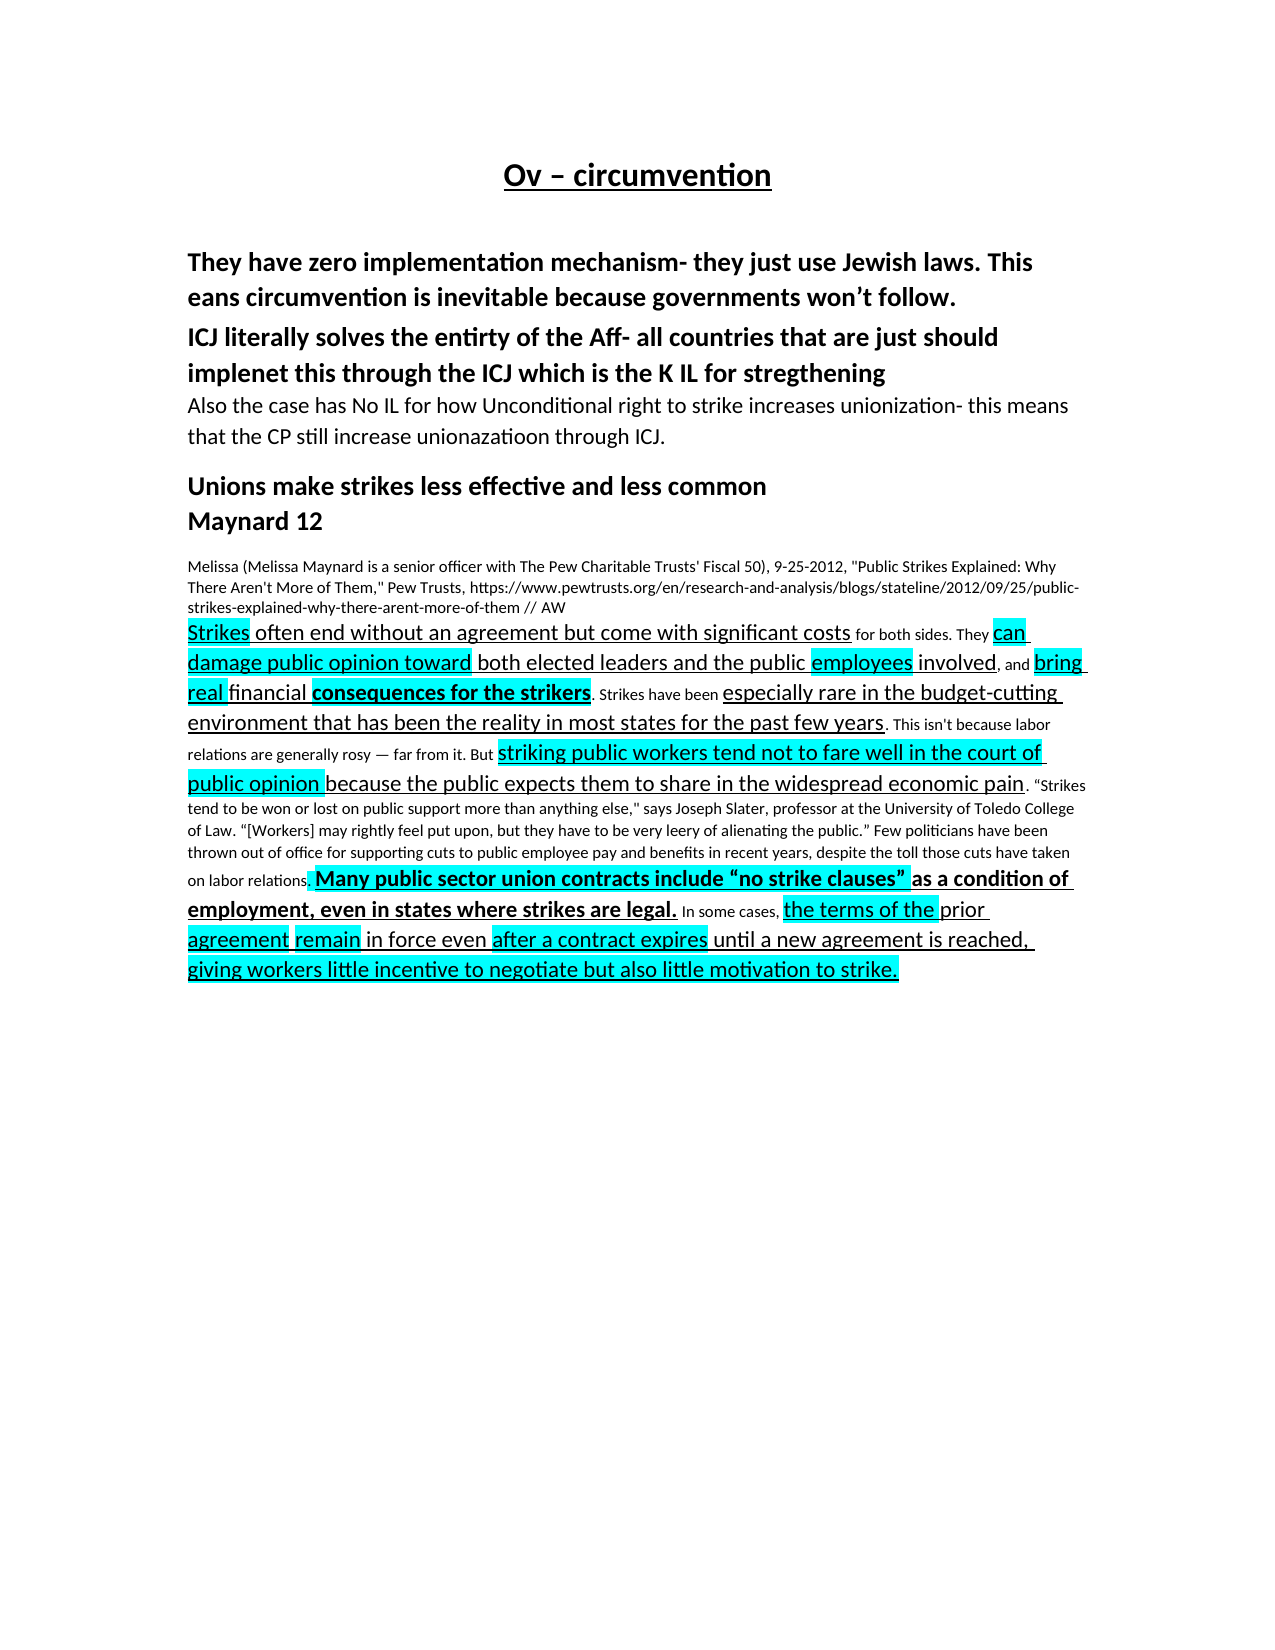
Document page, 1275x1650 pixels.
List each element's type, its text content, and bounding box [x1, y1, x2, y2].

subtitle They have zero implementation mechanism- they just use Jewish laws. This eans circumvention is inevitable because governments won’t follow. [187, 245, 1087, 314]
text Also the case has No IL for how Unconditional right to strike increases unionization- this means that the CP still increase unionazatioon through ICJ. [187, 392, 1087, 450]
text Strikes often end without an agreement but come with significant costs for both sides. They can damage public opinion toward both elected leaders and the public employees involved, and bring real financial consequences for the strikers. Strikes have been especially rare in the budget-cutting environment that has been the reality in most states for the past few years. This isn't because labor relations are generally rosy — far from it. But striking public workers tend not to fare well in the court of public opinion because the public expects them to share in the widespread economic pain. “Strikes tend to be won or lost on public support more than anything else," says Joseph Slater, professor at the University of Toledo College of Law. “[Workers] may rightly feel put upon, but they have to be very leery of alienating the public.” Few politicians have been thrown out of office for supporting cuts to public employee pay and benefits in recent years, despite the toll those cuts have taken on labor relations. Many public sector union contracts include “no strike clauses” as a condition of employment, even in states where strikes are legal. In some cases, the terms of the prior agreement remain in force even after a contract expires until a new agreement is reached, giving workers little incentive to negotiate but also little motivation to strike. [187, 618, 1087, 983]
subtitle ICJ literally solves the entirty of the Aff- all countries that are just should implenet this through the ICJ which is the K IL for stregthening [187, 320, 1087, 389]
text Maynard 12 [187, 504, 1087, 537]
text Melissa (Melissa Maynard is a senior officer with The Pew Charitable Trusts' Fiscal 50), 9-25-2012, "Public Strikes Explained: Why There Aren't More of Them," Pew Trusts, https://www.pewtrusts.org/en/research-and-analysis/blogs/stateline/2012/09/25/public-strikes-explained-why-there-arent-more-of-them // AW [187, 557, 1087, 618]
text Unions make strikes less effective and less common [187, 469, 1087, 502]
subtitle Ov – circumvention [187, 154, 1087, 195]
